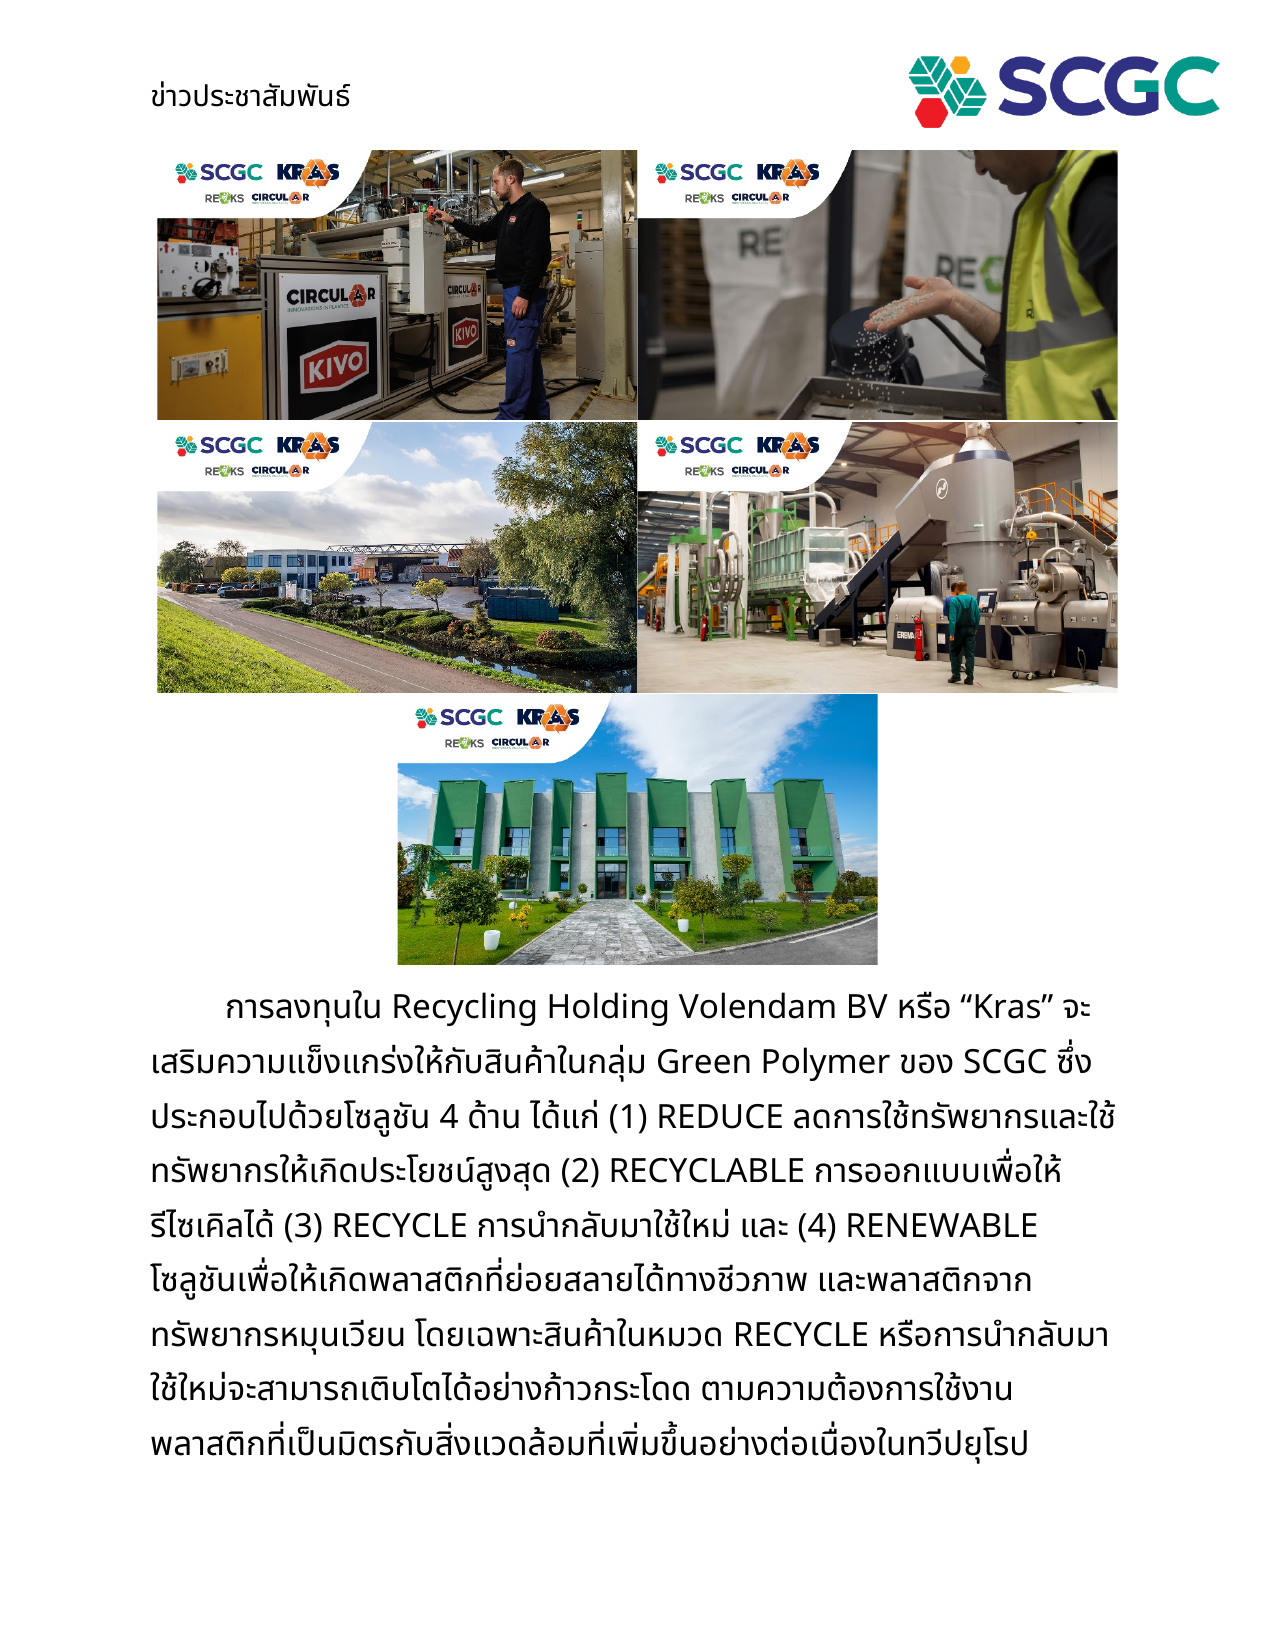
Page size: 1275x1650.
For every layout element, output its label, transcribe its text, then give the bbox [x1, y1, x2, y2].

picture [157, 422, 1118, 693]
picture [157, 32, 1243, 420]
picture [397, 694, 878, 965]
